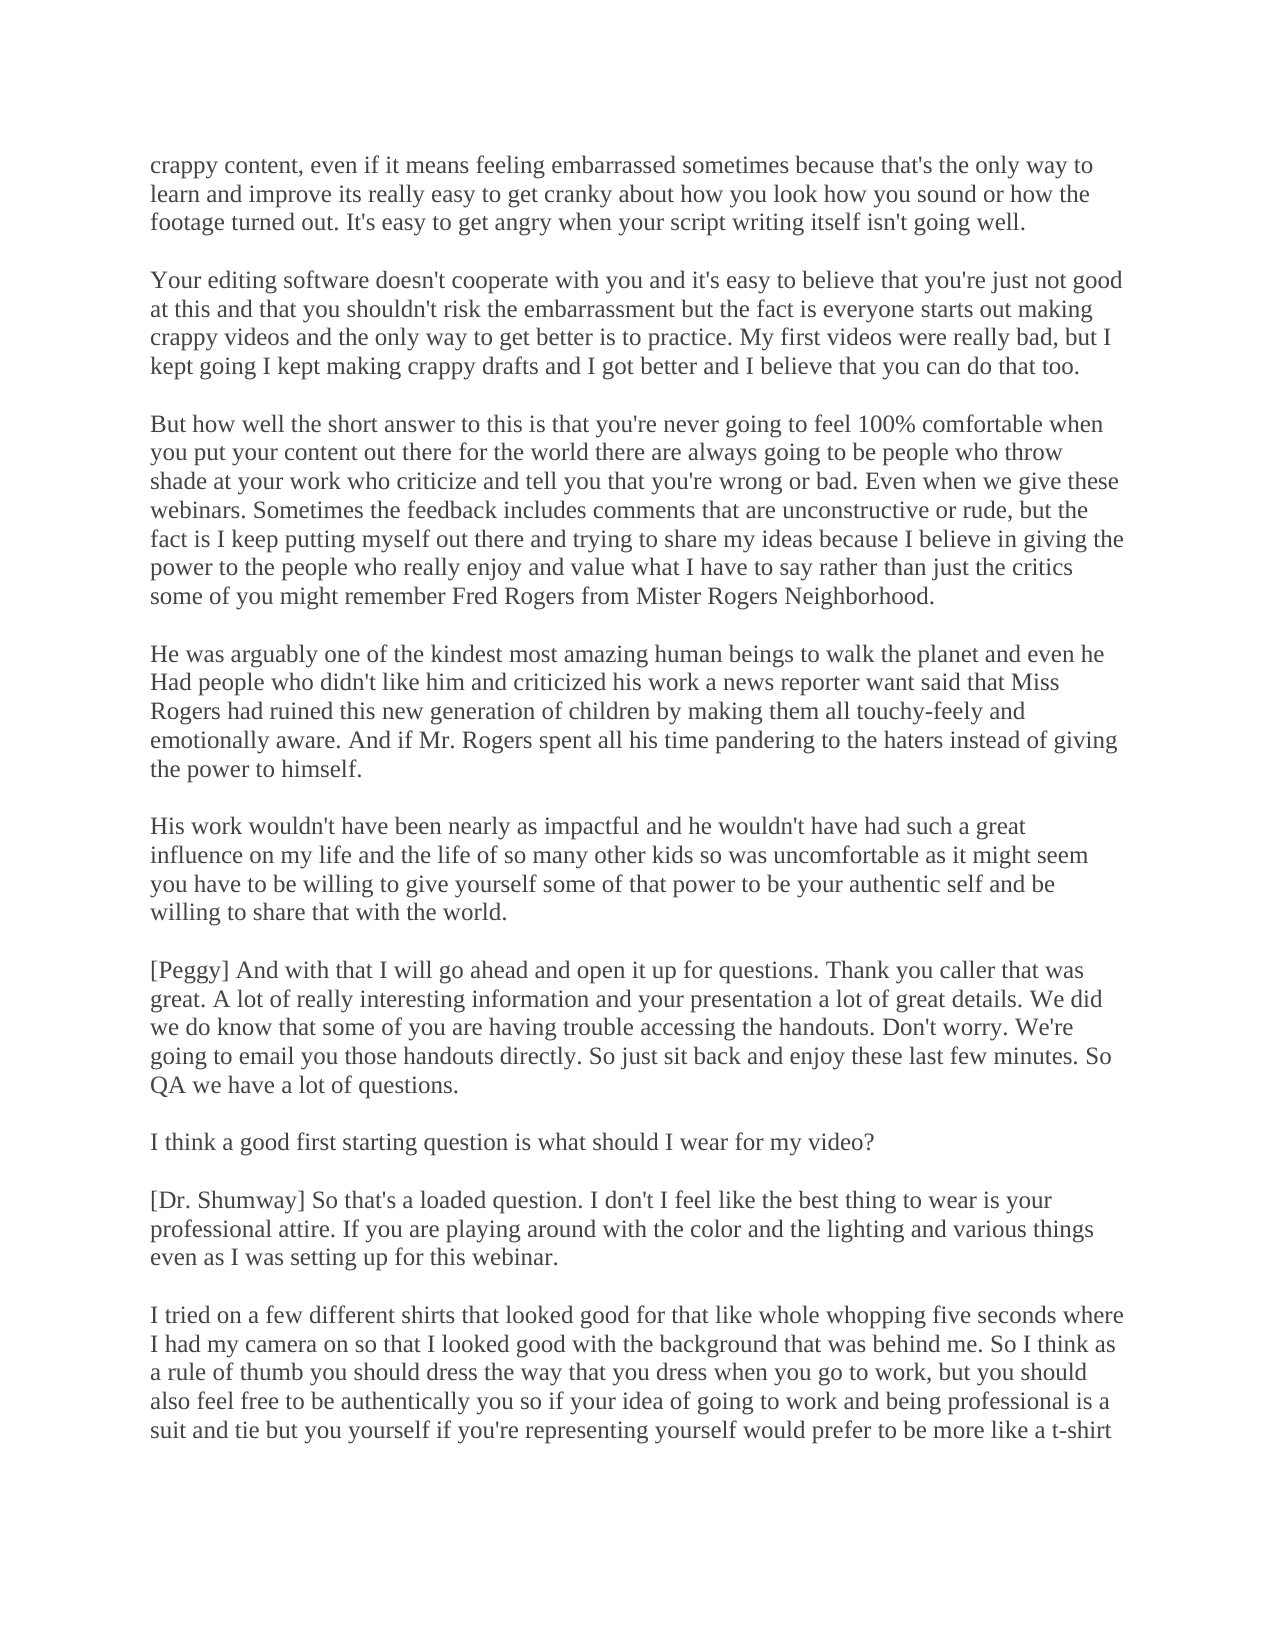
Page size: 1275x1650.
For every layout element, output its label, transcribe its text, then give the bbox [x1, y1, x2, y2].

text His work wouldn't have been nearly as impactful and he wouldn't have had such a great influence on my life and the life of so many other kids so was uncomfortable as it might seem you have to be willing to give yourself some of that power to be your authentic self and be willing to share that with the world. [150, 811, 1125, 926]
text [150, 150, 1125, 236]
text I think a good first starting question is what should I wear for my video? [150, 1127, 1125, 1156]
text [150, 1300, 1125, 1444]
text He was arguably one of the kindest most amazing human beings to walk the planet and even he Had people who didn't like him and criticized his work a news reporter want said that Miss Rogers had ruined this new generation of children by making them all touchy-feely and emotionally aware. And if Mr. Rogers spent all his time pandering to the haters instead of giving the power to himself. [150, 639, 1125, 782]
text But how well the short answer to this is that you're never going to feel 100% comfortable when you put your content out there for the world there are always going to be people who throw shade at your work who criticize and tell you that you're wrong or bad. Even when we give these webinars. Sometimes the feedback includes comments that are unconstructive or rude, but the fact is I keep putting myself out there and trying to share my ideas because I believe in giving the power to the people who really enjoy and value what I have to say rather than just the critics some of you might remember Fred Rogers from Mister Rogers Neighborhood. [150, 409, 1125, 610]
text [Peggy] And with that I will go ahead and open it up for questions. Thank you caller that was great. A lot of really interesting information and your presentation a lot of great details. We did we do know that some of you are having trouble accessing the handouts. Don't worry. We're going to email you those handouts directly. So just sit back and enjoy these last few minutes. So QA we have a lot of questions. [150, 955, 1125, 1099]
text [Dr. Shumway] So that's a loaded question. I don't I feel like the best thing to wear is your professional attire. If you are playing around with the color and the lighting and various things even as I was setting up for this webinar. [150, 1185, 1125, 1271]
text Your editing software doesn't cooperate with you and it's easy to believe that you're just not good at this and that you shouldn't risk the embarrassment but the fact is everyone starts out making crappy videos and the only way to get better is to practice. My first videos were really bad, but I kept going I kept making crappy drafts and I got better and I believe that you can do that too. [150, 265, 1125, 380]
